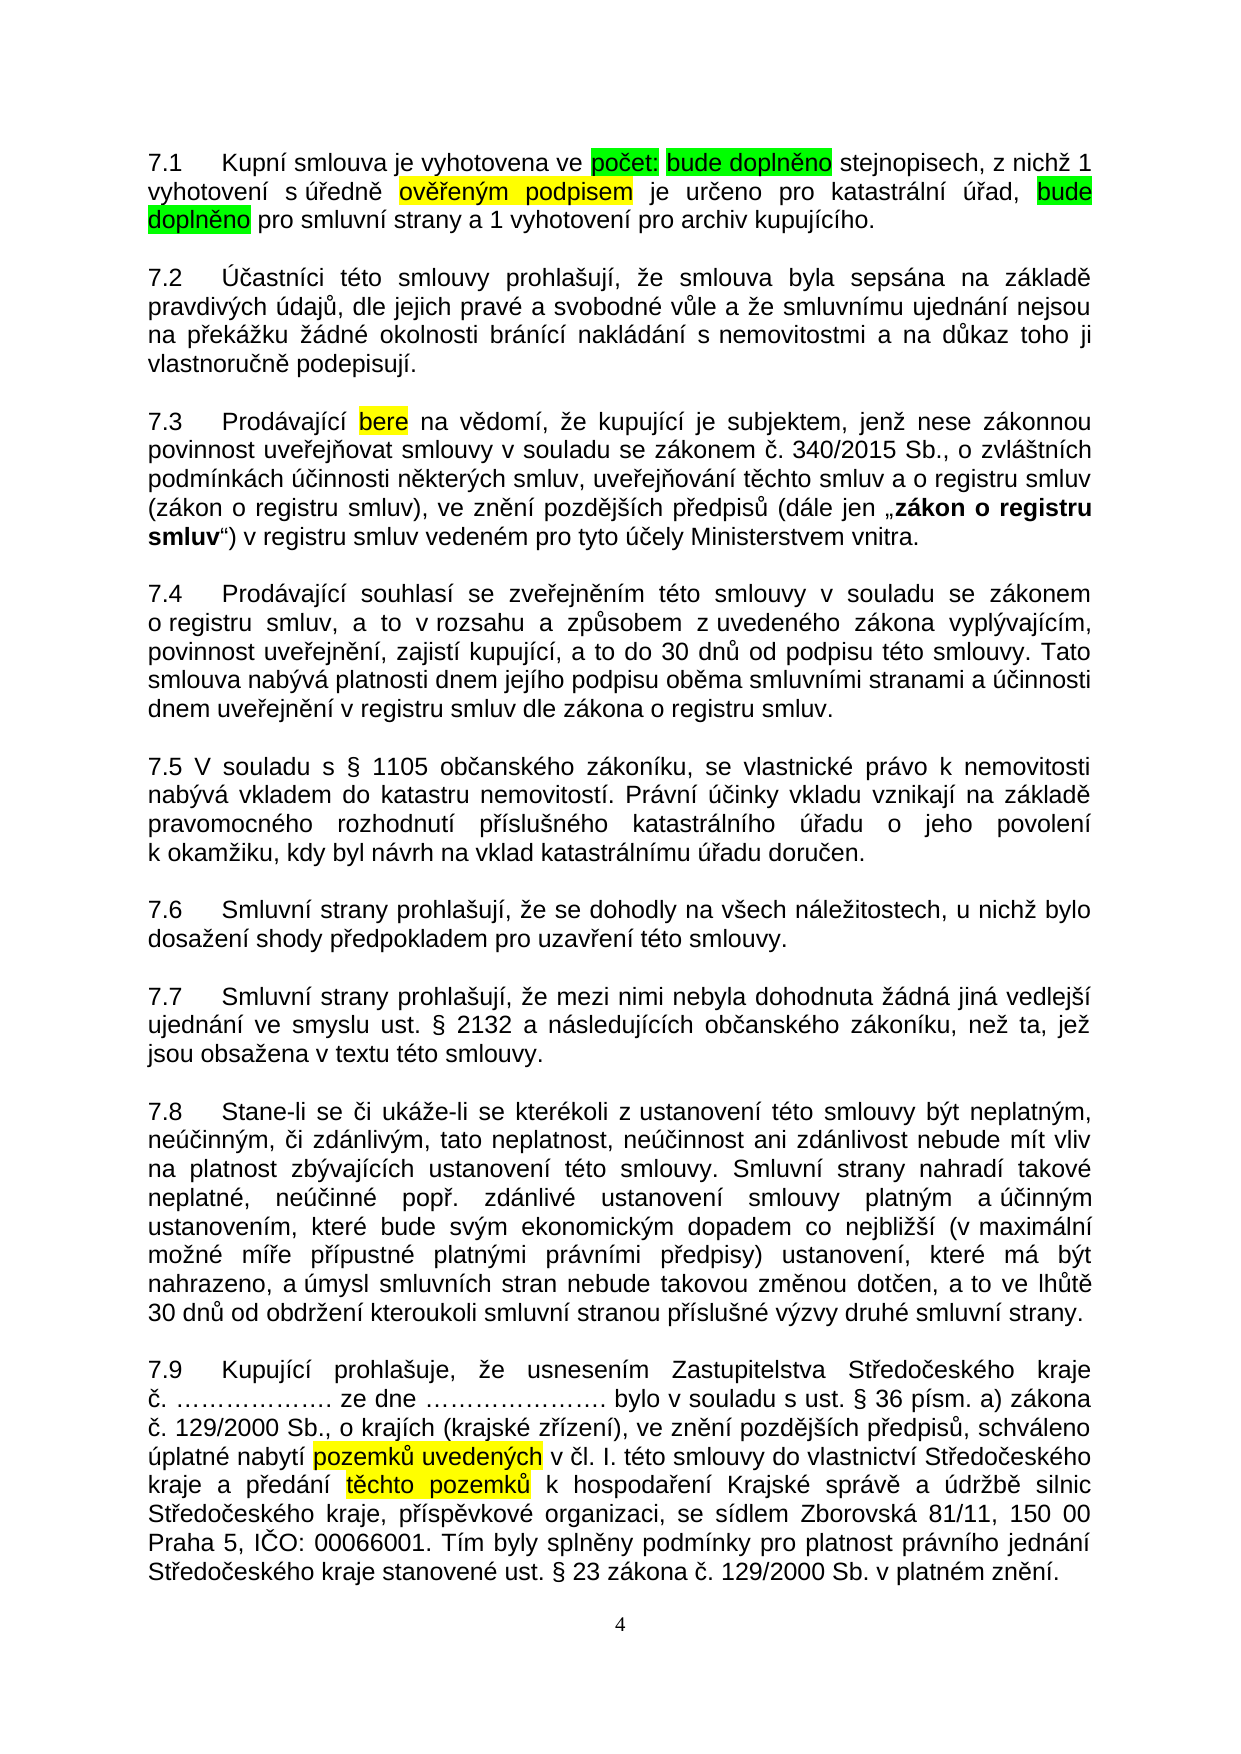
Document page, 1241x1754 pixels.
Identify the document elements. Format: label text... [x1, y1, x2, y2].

text 7.3 Prodávající bere na vědomí, že kupující je subjektem, jenž nese zákonnou povinnost uveřejňovat smlouvy v souladu se zákonem č. 340/2015 Sb., o zvláštních podmínkách účinnosti některých smluv, uveřejňování těchto smluv a o registru smluv (zákon o registru smluv), ve znění pozdějších předpisů (dále jen „zákon o registru smluv“) v registru smluv vedeném pro tyto účely Ministerstvem vnitra. [148, 406, 1092, 550]
text 7.6 Smluvní strany prohlašují, že se dohodly na všech náležitostech, u nichž bylo dosažení shody předpokladem pro uzavření této smlouvy. [148, 895, 1092, 953]
text 7.5 V souladu s § 1105 občanského zákoníku, se vlastnické právo k nemovitosti nabývá vkladem do katastru nemovitostí. Právní účinky vkladu vznikají na základě pravomocného rozhodnutí příslušného katastrálního úřadu o jeho povolení k okamžiku, kdy byl návrh na vklad katastrálnímu úřadu doručen. [148, 751, 1092, 866]
text 7.4 Prodávající souhlasí se zveřejněním této smlouvy v souladu se zákonem o registru smluv, a to v rozsahu a způsobem z uvedeného zákona vyplývajícím, povinnost uveřejnění, zajistí kupující, a to do 30 dnů od podpisu této smlouvy. Tato smlouva nabývá platnosti dnem jejího podpisu oběma smluvními stranami a účinnosti dnem uveřejnění v registru smluv dle zákona o registru smluv. [148, 579, 1092, 723]
text 7.1 Kupní smlouva je vyhotovena ve počet: bude doplněno stejnopisech, z nichž 1 vyhotovení s úředně ověřeným podpisem je určeno pro katastrální úřad, bude doplněno pro smluvní strany a 1 vyhotovení pro archiv kupujícího. [148, 148, 1092, 234]
text 7.7 Smluvní strany prohlašují, že mezi nimi nebyla dohodnuta žádná jiná vedlejší ujednání ve smyslu ust. § 2132 a následujících občanského zákoníku, než ta, jež jsou obsažena v textu této smlouvy. [148, 981, 1092, 1068]
text 7.9 Kupující prohlašuje, že usnesením Zastupitelstva Středočeského kraje č. ………………. ze dne …………………. bylo v souladu s ust. § 36 písm. a) zákona č. 129/2000 Sb., o krajích (krajské zřízení), ve znění pozdějších předpisů, schváleno úplatné nabytí pozemků uvedených v čl. I. této smlouvy do vlastnictví Středočeského kraje a předání těchto pozemků k hospodaření Krajské správě a údržbě silnic Středočeského kraje, příspěvkové organizaci, se sídlem Zborovská 81/11, 150 00 Praha 5, IČO: 00066001. Tím byly splněny podmínky pro platnost právního jednání Středočeského kraje stanovené ust. § 23 zákona č. 129/2000 Sb. v platném znění. [148, 1355, 1092, 1585]
text 7.2 Účastníci této smlouvy prohlašují, že smlouva byla sepsána na základě pravdivých údajů, dle jejich pravé a svobodné vůle a že smluvnímu ujednání nejsou na překážku žádné okolnosti bránící nakládání s nemovitostmi a na důkaz toho ji vlastnoručně podepisují. [148, 263, 1092, 378]
text 7.8 Stane-li se či ukáže-li se kterékoli z ustanovení této smlouvy být neplatným, neúčinným, či zdánlivým, tato neplatnost, neúčinnost ani zdánlivost nebude mít vliv na platnost zbývajících ustanovení této smlouvy. Smluvní strany nahradí takové neplatné, neúčinné popř. zdánlivé ustanovení smlouvy platným a účinným ustanovením, které bude svým ekonomickým dopadem co nejbližší (v maximální možné míře přípustné platnými právními předpisy) ustanovení, které má být nahrazeno, a úmysl smluvních stran nebude takovou změnou dotčen, a to ve lhůtě 30 dnů od obdržení kteroukoli smluvní stranou příslušné výzvy druhé smluvní strany. [148, 1096, 1092, 1326]
